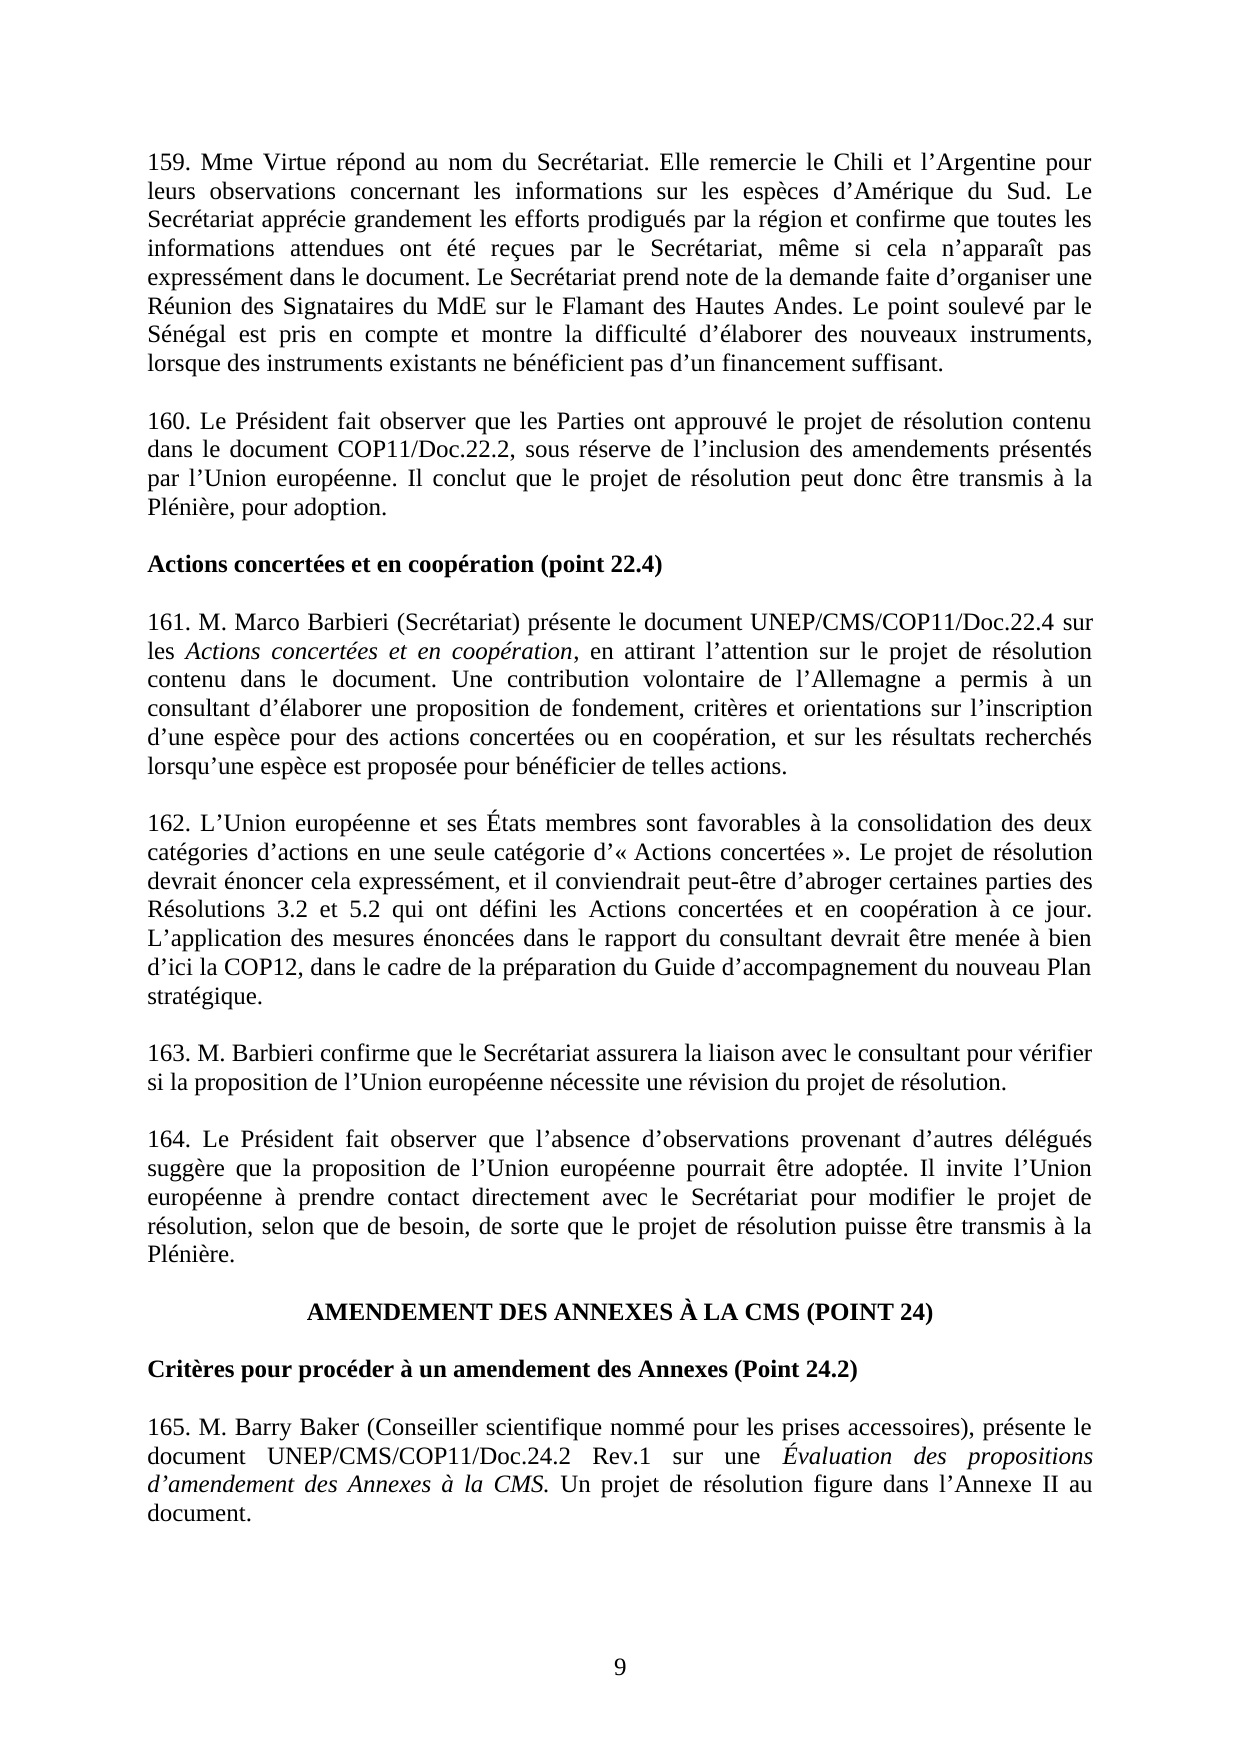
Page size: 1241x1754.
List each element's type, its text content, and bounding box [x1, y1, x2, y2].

text 162. L’Union européenne et ses États membres sont favorables à la consolidation des deux catégories d’actions en une seule catégorie d’« Actions concertées ». Le projet de résolution devrait énoncer cela expressément, et il conviendrait peut-être d’abroger certaines parties des Résolutions 3.2 et 5.2 qui ont défini les Actions concertées et en coopération à ce jour. L’application des mesures énoncées dans le rapport du consultant devrait être menée à bien d’ici la COP12, dans le cadre de la préparation du Guide d’accompagnement du nouveau Plan stratégique. [147, 808, 1093, 1009]
text 165. M. Barry Baker (Conseiller scientifique nommé pour les prises accessoires), présente le document UNEP/CMS/COP11/Doc.24.2 Rev.1 sur une Évaluation des propositions d’amendement des Annexes à la CMS. Un projet de résolution figure dans l’Annexe II au document. [147, 1412, 1093, 1527]
text AMENDEMENT DES ANNEXES À LA CMS (POINT 24) [147, 1297, 1093, 1326]
text 161. M. Marco Barbieri (Secrétariat) présente le document UNEP/CMS/COP11/Doc.22.4 sur les Actions concertées et en coopération, en attirant l’attention sur le projet de résolution contenu dans le document. Une contribution volontaire de l’Allemagne a permis à un consultant d’élaborer une proposition de fondement, critères et orientations sur l’inscription d’une espèce pour des actions concertées ou en coopération, et sur les résultats recherchés lorsqu’une espèce est proposée pour bénéficier de telles actions. [147, 607, 1093, 779]
text Actions concertées et en coopération (point 22.4) [147, 549, 1093, 578]
text 160. Le Président fait observer que les Parties ont approuvé le projet de résolution contenu dans le document COP11/Doc.22.2, sous réserve de l’inclusion des amendements présentés par l’Union européenne. Il conclut que le projet de résolution peut donc être transmis à la Plénière, pour adoption. [147, 406, 1093, 521]
text Critères pour procéder à un amendement des Annexes (Point 24.2) [147, 1354, 1093, 1383]
text 159. Mme Virtue répond au nom du Secrétariat. Elle remercie le Chili et l’Argentine pour leurs observations concernant les informations sur les espèces d’Amérique du Sud. Le Secrétariat apprécie grandement les efforts prodigués par la région et confirme que toutes les informations attendues ont été reçues par le Secrétariat, même si cela n’apparaît pas expressément dans le document. Le Secrétariat prend note de la demande faite d’organiser une Réunion des Signataires du MdE sur le Flamant des Hautes Andes. Le point soulevé par le Sénégal est pris en compte et montre la difficulté d’élaborer des nouveaux instruments, lorsque des instruments existants ne bénéficient pas d’un financement suffisant. [147, 147, 1093, 377]
text 163. M. Barbieri confirme que le Secrétariat assurera la liaison avec le consultant pour vérifier si la proposition de l’Union européenne nécessite une révision du projet de résolution. [147, 1038, 1093, 1096]
text 164. Le Président fait observer que l’absence d’observations provenant d’autres délégués suggère que la proposition de l’Union européenne pourrait être adoptée. Il invite l’Union européenne à prendre contact directement avec le Secrétariat pour modifier le projet de résolution, selon que de besoin, de sorte que le projet de résolution puisse être transmis à la Plénière. [147, 1124, 1093, 1268]
